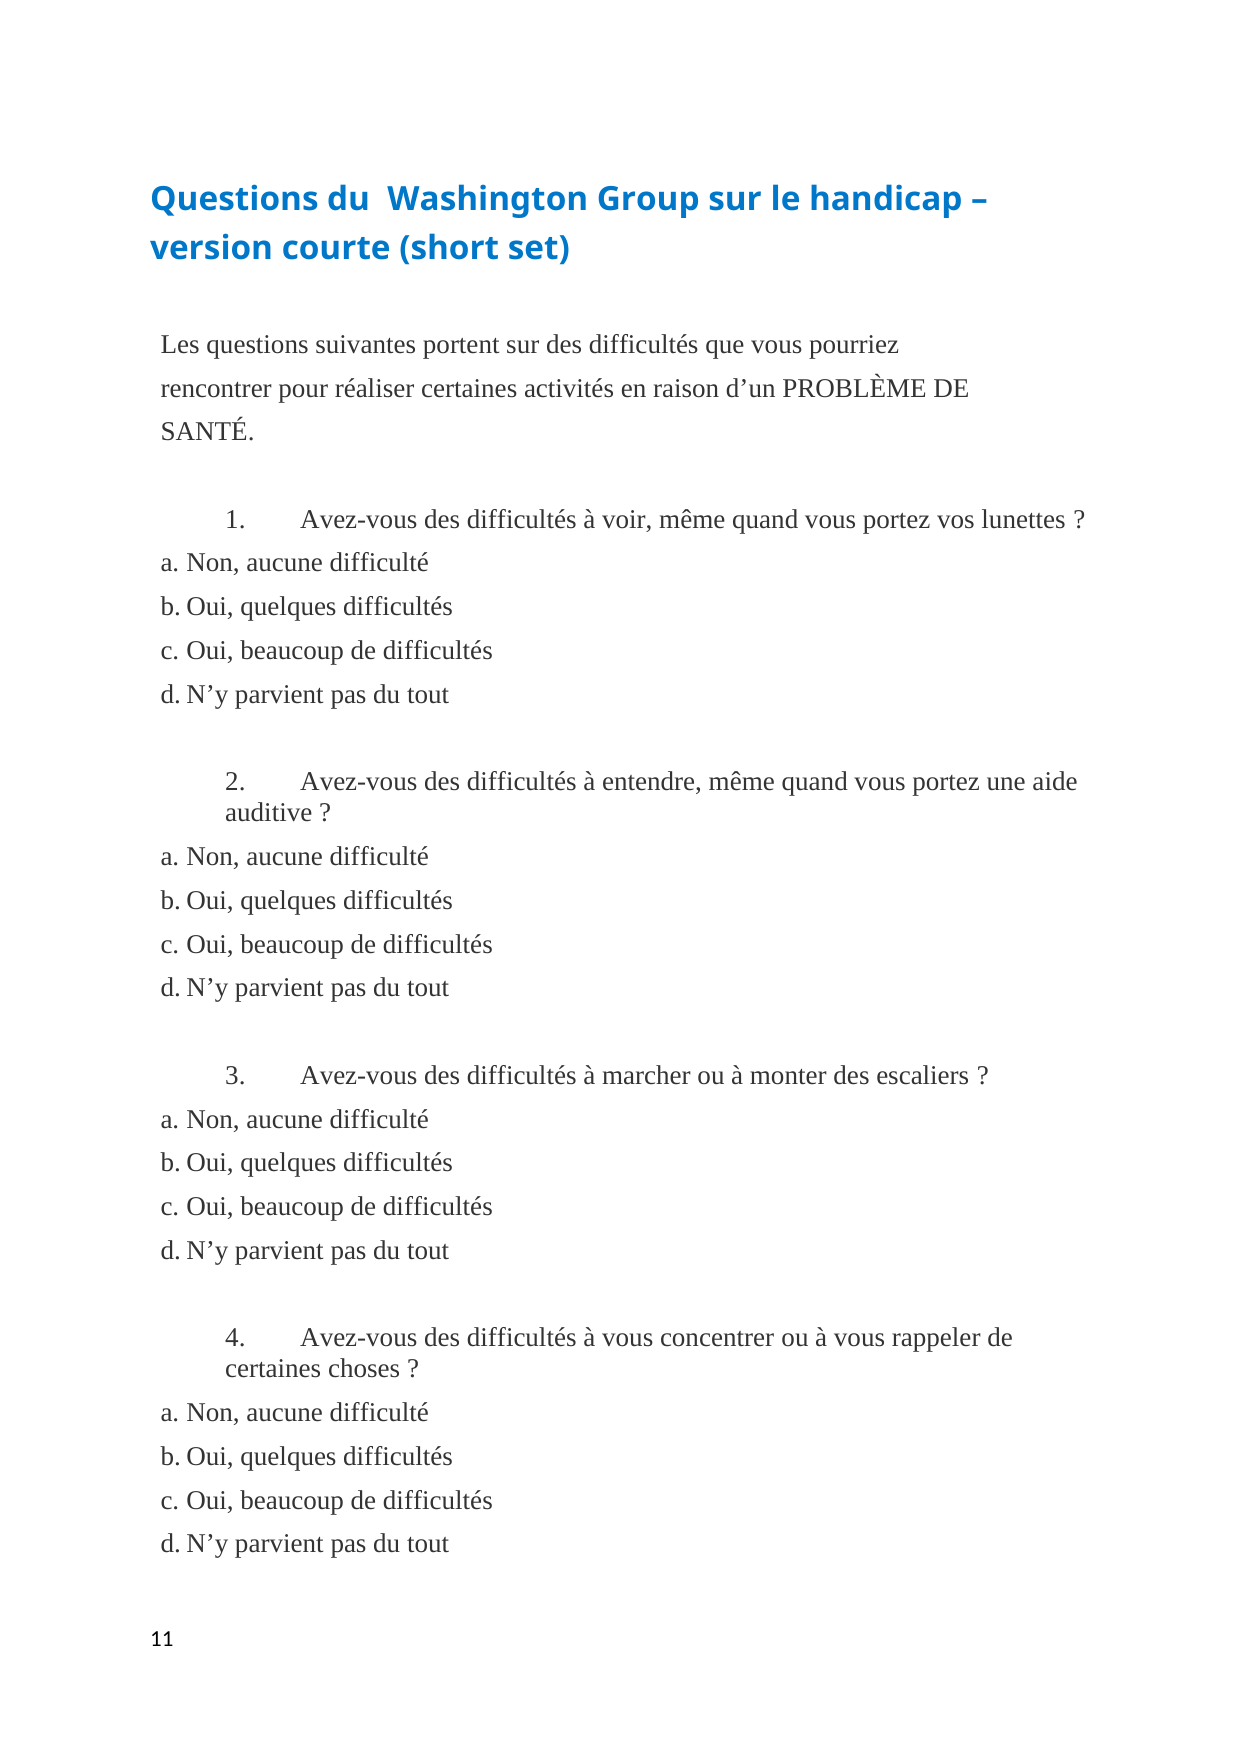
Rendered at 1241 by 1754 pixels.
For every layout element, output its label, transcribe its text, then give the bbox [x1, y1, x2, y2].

list Oui, quelques difficultés [160, 1146, 1090, 1178]
list Non, aucune difficulté [160, 840, 1090, 871]
list Avez-vous des difficultés à voir, même quand vous portez vos lunettes ? [225, 503, 1090, 534]
list Oui, beaucoup de difficultés [160, 1190, 1090, 1221]
text Les questions suivantes portent sur des difficultés que vous pourriez rencontrer pour réaliser certaines activités en raison d’un PROBLÈME DE SANTÉ. [160, 328, 1004, 446]
list N’y parvient pas du tout [160, 1528, 1090, 1559]
list Avez-vous des difficultés à marcher ou à monter des escaliers ? [225, 1059, 1090, 1090]
list N’y parvient pas du tout [160, 1234, 1090, 1265]
list Oui, beaucoup de difficultés [160, 928, 1090, 959]
list Avez-vous des difficultés à vous concentrer ou à vous rappeler de certaines choses ? [225, 1321, 1090, 1384]
list Non, aucune difficulté [160, 1103, 1090, 1134]
list Non, aucune difficulté [160, 547, 1090, 578]
list N’y parvient pas du tout [160, 971, 1090, 1003]
list Non, aucune difficulté [160, 1396, 1090, 1427]
list Oui, quelques difficultés [160, 884, 1090, 915]
list Oui, quelques difficultés [160, 590, 1090, 621]
list Avez-vous des difficultés à entendre, même quand vous portez une aide auditive ? [225, 765, 1090, 828]
list Oui, quelques difficultés [160, 1440, 1090, 1471]
list N’y parvient pas du tout [160, 678, 1090, 709]
list Oui, beaucoup de difficultés [160, 1484, 1090, 1515]
list Oui, beaucoup de difficultés [160, 634, 1090, 665]
subtitle Questions du Washington Group sur le handicap – version courte (short set) [150, 175, 1090, 269]
